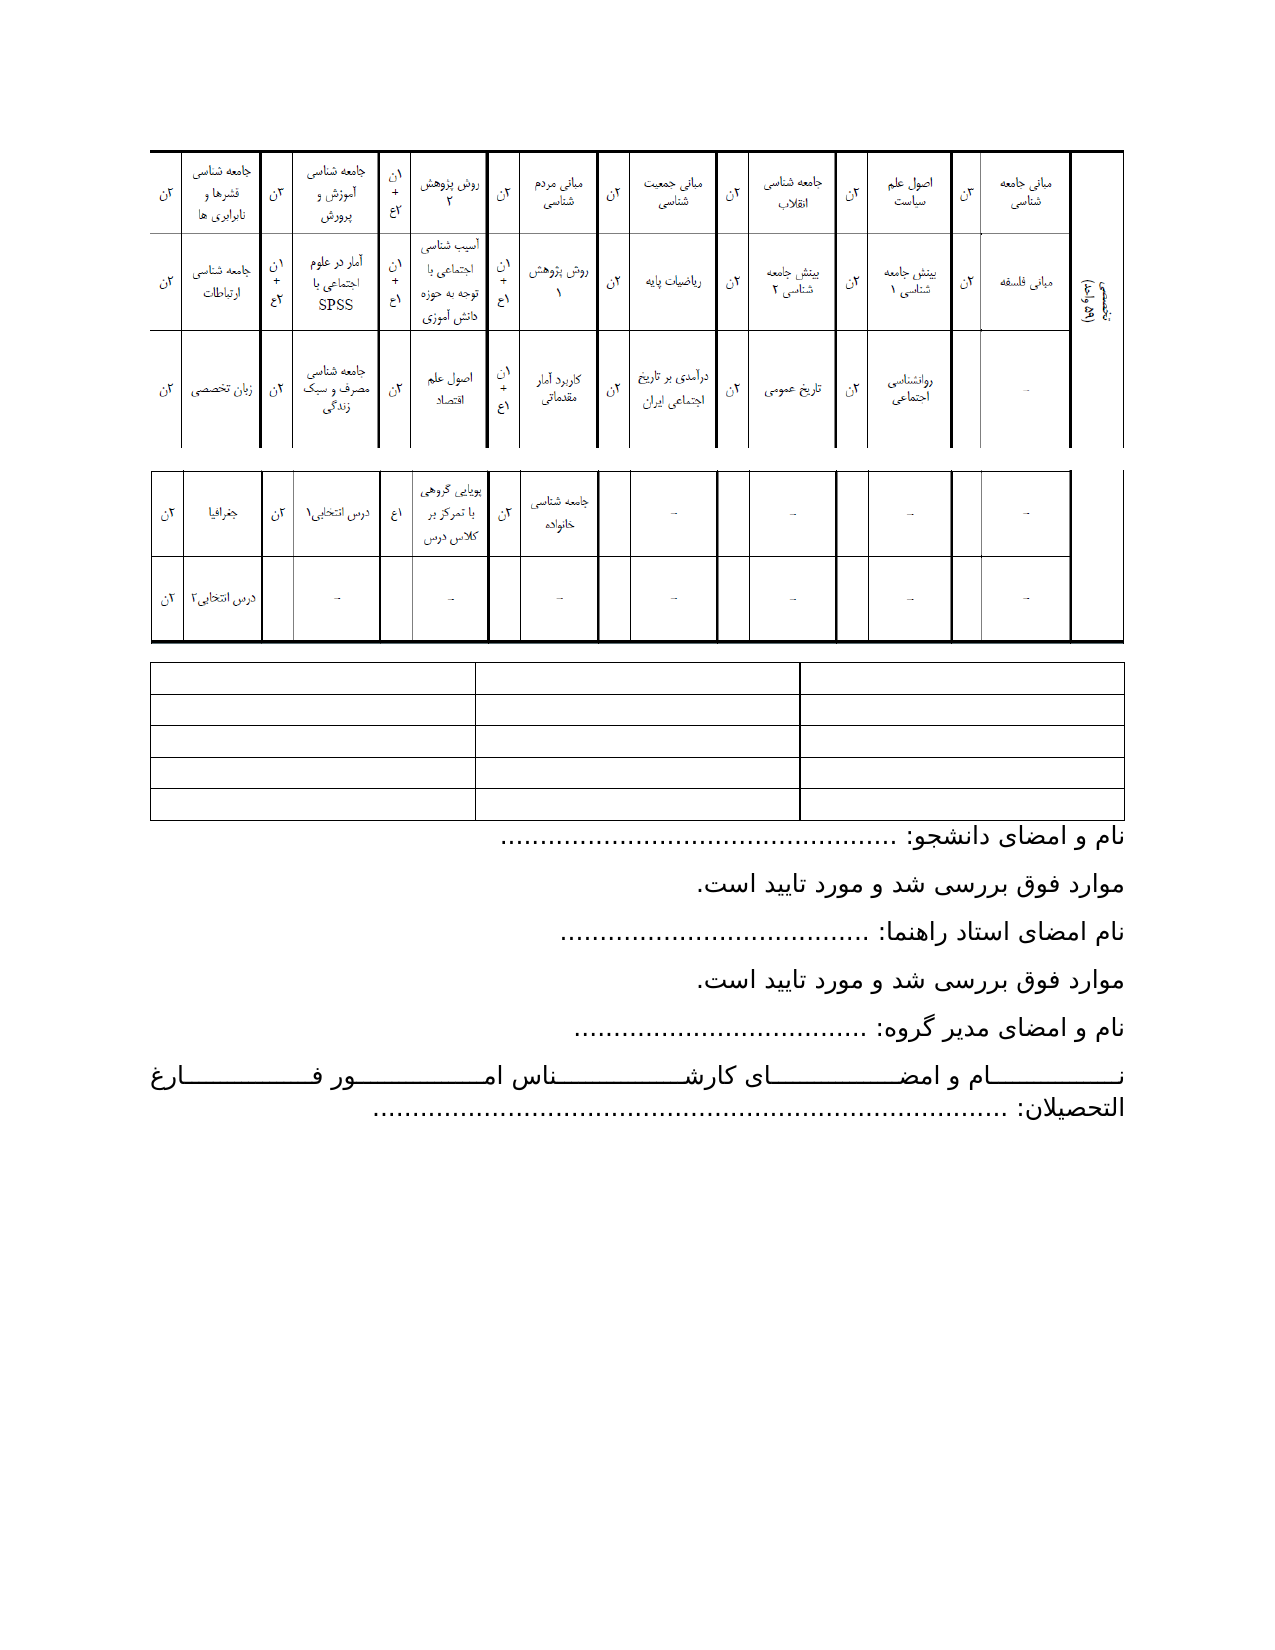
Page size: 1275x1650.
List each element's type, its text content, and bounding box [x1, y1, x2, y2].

table_cell [801, 726, 1124, 757]
text نام و امضای مدیر گروه: ..................................... [150, 1013, 1125, 1043]
text موارد فوق بررسی شد و مورد تایید است. [150, 869, 1125, 898]
table_cell [801, 758, 1124, 788]
table_header [476, 663, 799, 694]
table_cell [476, 789, 799, 820]
table_cell [476, 758, 799, 788]
table_cell [151, 758, 475, 788]
table_cell [476, 695, 799, 725]
table_cell [801, 789, 1124, 820]
table_header [801, 663, 1124, 694]
text نام و امضای کارشناس امور فارغ التحصیلان: ................................................................................ [150, 1062, 1125, 1122]
table_cell [151, 726, 475, 757]
table_cell [151, 695, 475, 725]
text نام و امضای دانشجو: .................................................. [150, 821, 1125, 850]
table_header [151, 663, 475, 694]
text موارد فوق بررسی شد و مورد تایید است. [150, 965, 1125, 994]
text نام امضای استاد راهنما: ....................................... [150, 917, 1125, 946]
table_cell [801, 695, 1124, 725]
table_cell [476, 726, 799, 757]
table_cell [151, 789, 475, 820]
